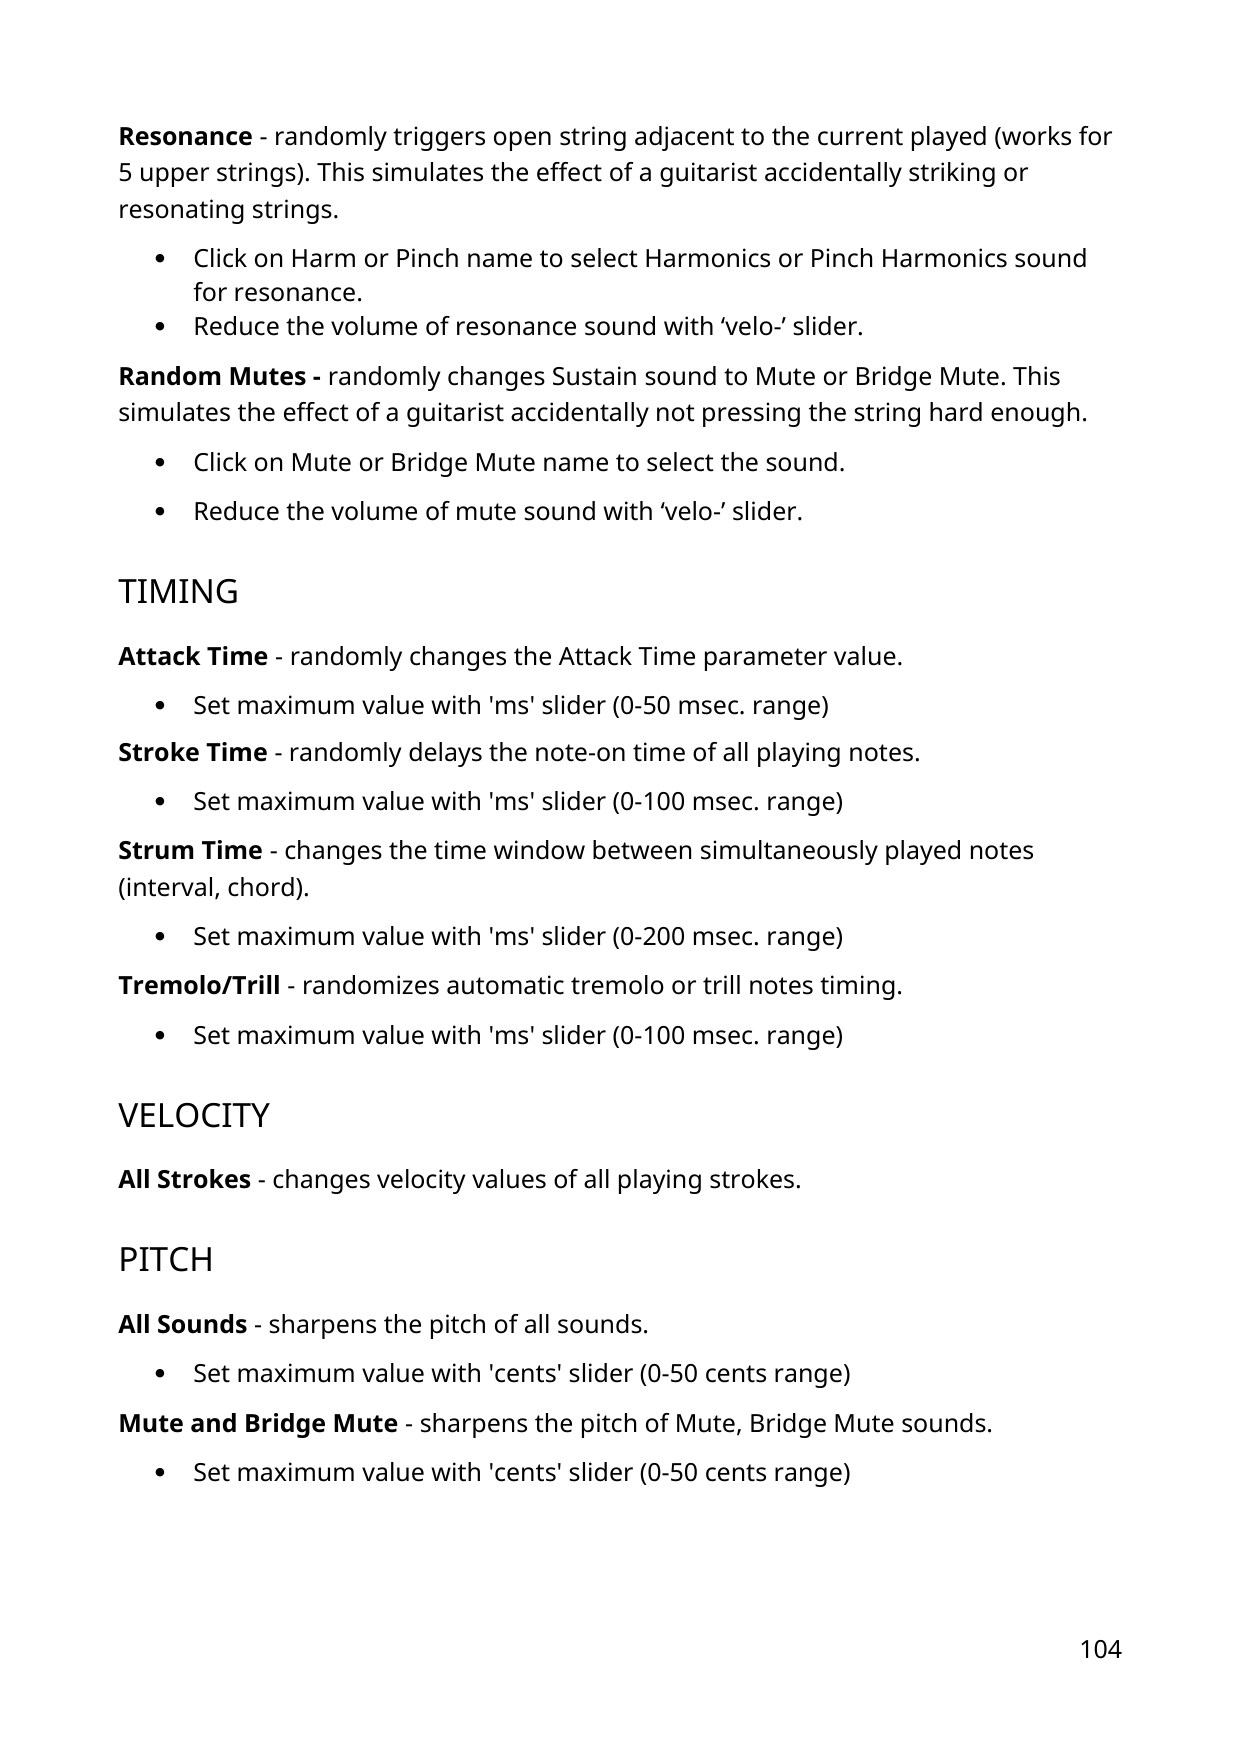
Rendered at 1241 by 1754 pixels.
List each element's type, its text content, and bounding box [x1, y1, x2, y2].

text All Sounds - sharpens the pitch of all sounds. [118, 1307, 1122, 1341]
list Reduce the volume of resonance sound with ‘velo-’ slider. [156, 309, 1122, 343]
list Set maximum value with 'cents' slider (0-50 cents range) [156, 1356, 1122, 1390]
list Click on Mute or Bridge Mute name to select the sound. [156, 444, 1122, 478]
list Reduce the volume of mute sound with ‘velo-’ slider. [156, 494, 1122, 528]
list Set maximum value with 'ms' slider (0-200 msec. range) [156, 919, 1122, 953]
subtitle Pitch [118, 1236, 1122, 1282]
list Click on Harm or Pinch name to select Harmonics or Pinch Harmonics sound for resonance. [156, 241, 1122, 309]
text Attack Time - randomly changes the Attack Time parameter value. [118, 638, 1122, 672]
text Stroke Time - randomly delays the note-on time of all playing notes. [118, 734, 1122, 768]
text Mute and Bridge Mute - sharpens the pitch of Mute, Bridge Mute sounds. [118, 1405, 1122, 1439]
text Tremolo/Trill - randomizes automatic tremolo or trill notes timing. [118, 968, 1122, 1002]
list Set maximum value with 'ms' slider (0-100 msec. range) [156, 783, 1122, 817]
text Resonance - randomly triggers open string adjacent to the current played (works for 5 upper strings). This simulates the effect of a guitarist accidentally striking or resonating strings. [118, 118, 1122, 226]
subtitle Velocity [118, 1092, 1122, 1137]
text Strum Time - changes the time window between simultaneously played notes (interval, chord). [118, 833, 1122, 903]
list Set maximum value with 'ms' slider (0-100 msec. range) [156, 1017, 1122, 1051]
subtitle Timing [118, 568, 1122, 613]
text All Strokes - changes velocity values of all playing strokes. [118, 1162, 1122, 1196]
text Random Mutes - randomly changes Sustain sound to Mute or Bridge Mute. This simulates the effect of a guitarist accidentally not pressing the string hard enough. [118, 358, 1122, 429]
list Set maximum value with 'ms' slider (0-50 msec. range) [156, 688, 1122, 722]
list Set maximum value with 'cents' slider (0-50 cents range) [156, 1454, 1122, 1488]
